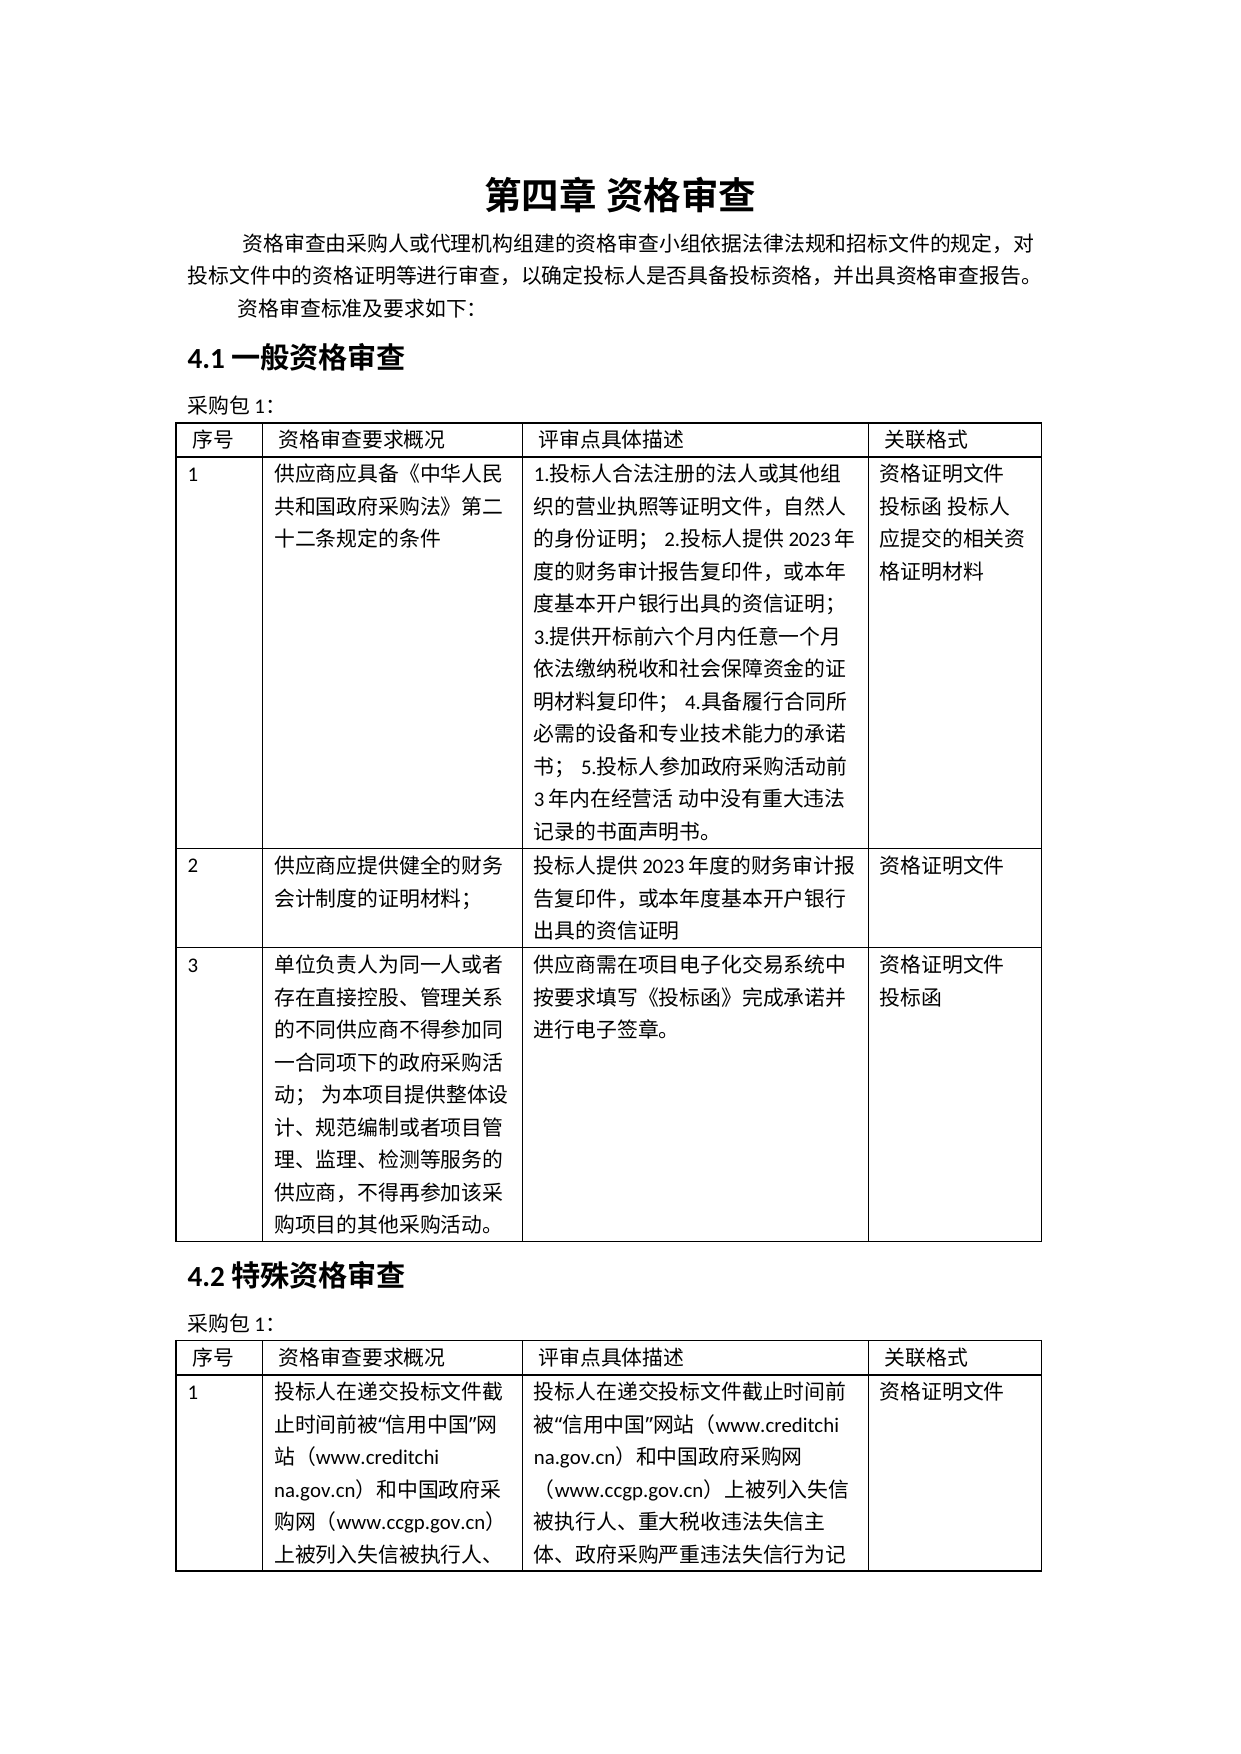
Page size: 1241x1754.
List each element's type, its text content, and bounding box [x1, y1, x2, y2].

table_cell 供应商需在项目电子化交易系统中按要求填写《投标函》完成承诺并进行电子签章。 [523, 948, 868, 1241]
table_cell 单位负责人为同一人或者存在直接控股、管理关系的不同供应商不得参加同一合同项下的政府采购活动； 为本项目提供整体设计、规范编制或者项目管理、监理、检测等服务的供应商，不得再参加该采购项目的其他采购活动。 [263, 948, 522, 1241]
table_cell 供应商应提供健全的财务会计制度的证明材料； [263, 849, 522, 947]
table_header 关联格式 [869, 424, 1041, 456]
table_header 评审点具体描述 [523, 424, 868, 456]
table_cell 资格证明文件 [869, 849, 1041, 947]
table_cell 3 [177, 948, 262, 1241]
text 资格审查标准及要求如下： [187, 292, 1053, 324]
table_cell 资格证明文件 投标函 投标人应提交的相关资格证明材料 [869, 458, 1041, 848]
table_cell 投标人提供2023年度的财务审计报告复印件，或本年度基本开户银行出具的资信证明 [523, 849, 868, 947]
text 第四章 资格审查 [187, 162, 1053, 227]
text 采购包1： [187, 389, 1053, 422]
table_header 序号 [177, 424, 262, 456]
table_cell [523, 1376, 868, 1570]
table_cell 供应商应具备《中华人民共和国政府采购法》第二十二条规定的条件 [263, 458, 522, 848]
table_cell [263, 1376, 522, 1570]
table_cell 资格证明文件 [869, 1376, 1041, 1570]
table_cell 1.投标人合法注册的法人或其他组 织的营业执照等证明文件，自然人的身份证明； 2.投标人提供2023年度的财务审计报告复印件，或本年度基本开户银行出具的资信证明； 3.提供开标前六个月内任意一个月依法缴纳税收和社会保障资金的证明材料复印件； 4.具备履行合同所必需的设备和专业技术能力的承诺书； 5.投标人参加政府采购活动前3年内在经营活 动中没有重大违法记录的书面声明书。 [523, 458, 868, 848]
table_header 资格审查要求概况 [263, 424, 522, 456]
text 4.2特殊资格审查 [187, 1242, 1053, 1307]
table_header 序号 [177, 1341, 262, 1374]
text 采购包1： [187, 1307, 1053, 1340]
text 资格审查由采购人或代理机构组建的资格审查小组依据法律法规和招标文件的规定，对投标文件中的资格证明等进行审查，以确定投标人是否具备投标资格，并出具资格审查报告。 [187, 227, 1053, 292]
table_header 资格审查要求概况 [263, 1341, 522, 1374]
table_cell 1 [177, 1376, 262, 1570]
table_header 关联格式 [869, 1341, 1041, 1374]
text 4.1一般资格审查 [187, 324, 1053, 389]
table_cell 1 [177, 458, 262, 848]
table_header 评审点具体描述 [523, 1341, 868, 1374]
table_cell 资格证明文件 投标函 [869, 948, 1041, 1241]
table_cell 2 [177, 849, 262, 947]
